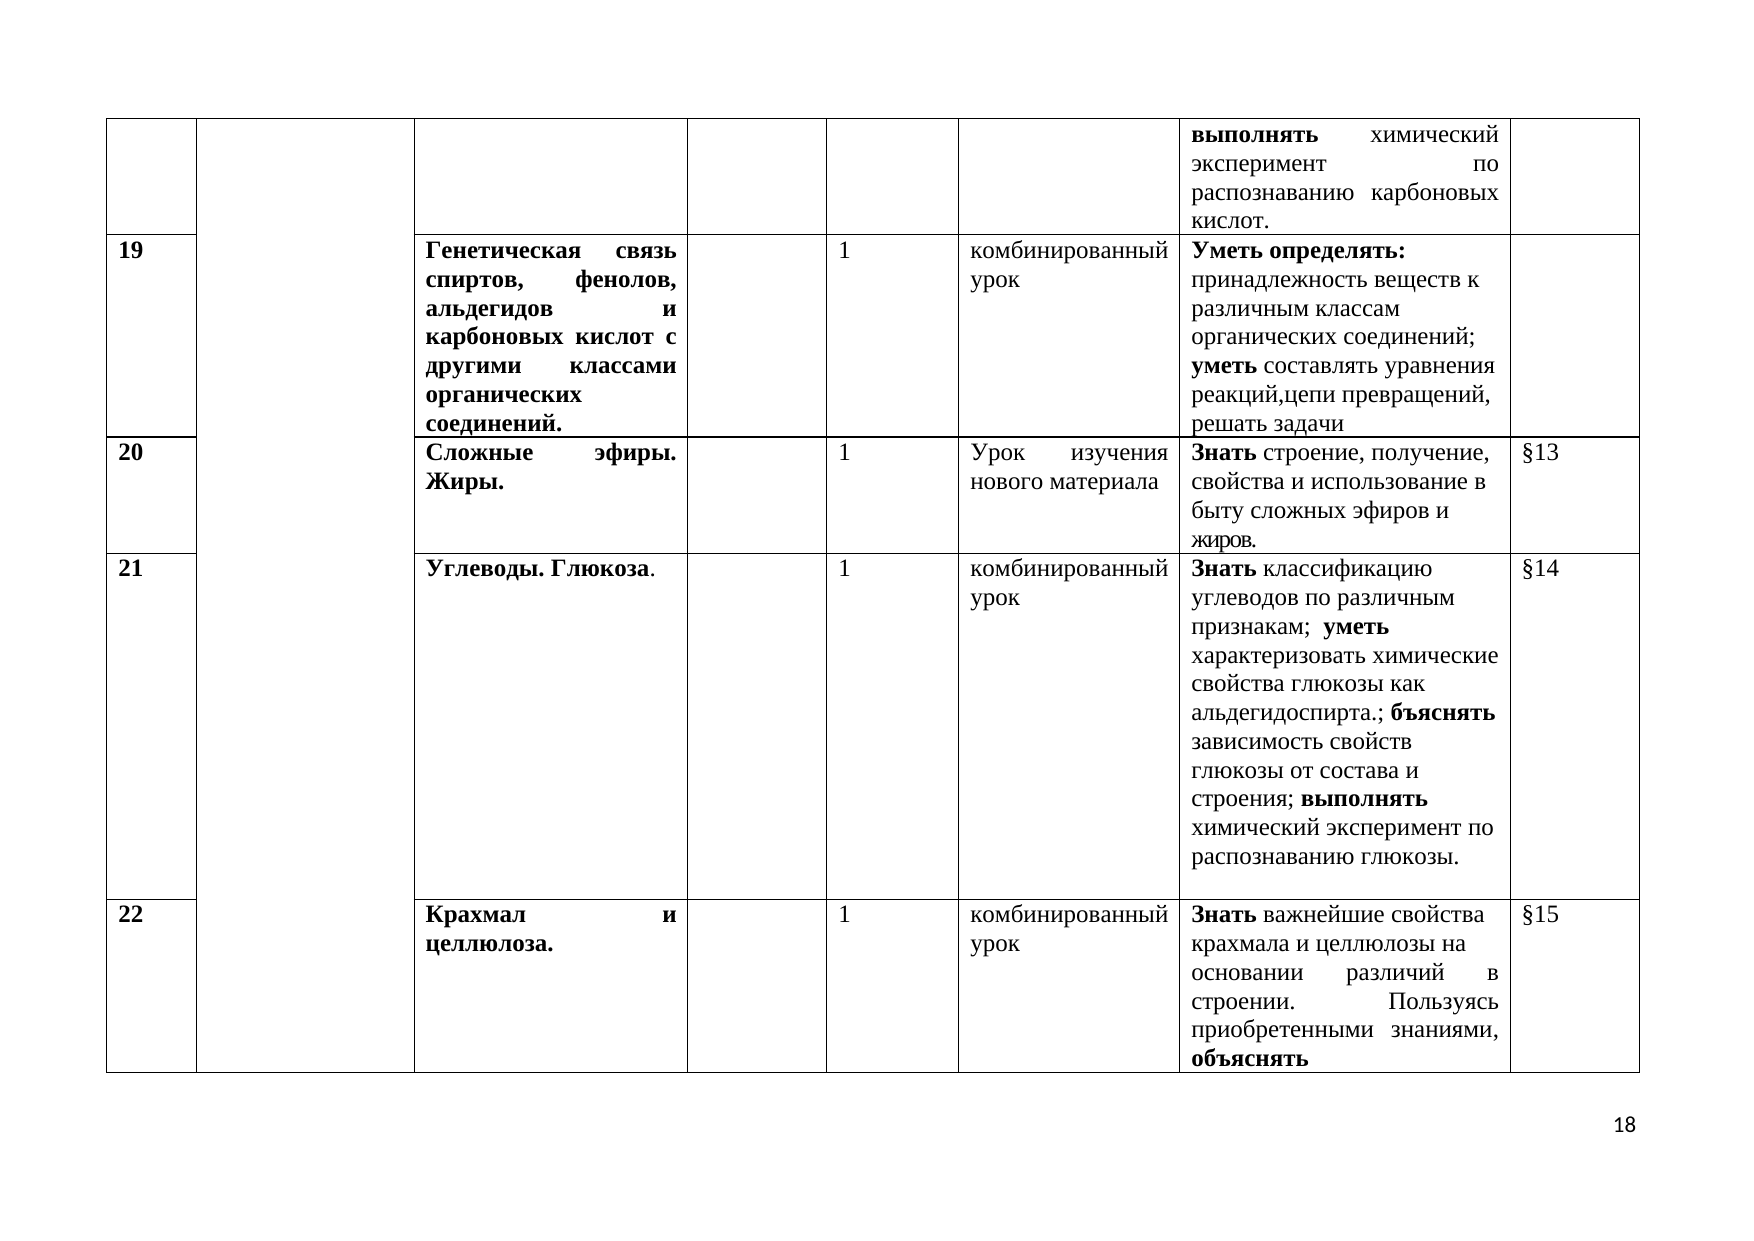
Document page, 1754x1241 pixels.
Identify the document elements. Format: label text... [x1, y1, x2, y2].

table_cell комбинированный урок [959, 554, 1179, 898]
table_cell [1511, 119, 1639, 234]
table_cell [688, 235, 826, 436]
table_cell 1 [827, 554, 958, 898]
table_cell [107, 119, 196, 234]
table_cell [1511, 235, 1639, 436]
table_cell [827, 119, 958, 234]
table_cell 1 [827, 900, 958, 1072]
table_cell [688, 119, 826, 234]
table_cell Знать классификацию углеводов по различным признакам; уметь характеризовать химические свойства глюкозы как альдегидоспирта.; бъяснять зависимость свойств глюкозы от состава и строения; выполнять химический эксперимент по распознаванию глюкозы. [1180, 554, 1510, 898]
table_cell 20 [107, 438, 196, 552]
table_cell комбинированный урок [959, 900, 1179, 1072]
table_cell §14 [1511, 554, 1639, 898]
table_cell [415, 119, 687, 234]
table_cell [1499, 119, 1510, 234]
table_cell §15 [1511, 900, 1639, 1072]
table_cell 19 [107, 235, 196, 436]
table_cell [197, 119, 414, 1072]
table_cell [959, 235, 1179, 436]
table_cell [688, 900, 826, 1072]
table_cell 1 [827, 438, 958, 552]
table_cell [688, 438, 826, 552]
table_cell [688, 554, 826, 898]
table_cell Углеводы. Глюкоза. [415, 554, 687, 898]
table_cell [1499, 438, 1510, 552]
table_cell Знать важнейшие свойства крахмала и целлюлозы на основании различий в строении. Пользуясь приобретенными знаниями, объяснять [1180, 900, 1510, 1072]
table_cell Урок изучения нового материала [959, 438, 1179, 552]
table_cell 1 [827, 235, 958, 436]
table_cell Уметь определять: принадлежность веществ к различным классам органических соединений; уметь составлять уравнения реакций,цепи превращений, решать задачи [1180, 235, 1510, 436]
table_cell §13 [1511, 438, 1639, 552]
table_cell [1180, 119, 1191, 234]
table_cell Генетическая связь спиртов, фенолов, альдегидов и карбоновых кислот с другими классами органических соединений. [415, 235, 687, 436]
table_cell 21 [107, 554, 196, 898]
table_cell Сложные эфиры. Жиры. [415, 438, 687, 552]
table_cell [959, 119, 1179, 234]
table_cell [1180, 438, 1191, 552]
table_cell 22 [107, 900, 196, 1072]
table_cell Крахмал и целлюлоза. [415, 900, 687, 1072]
